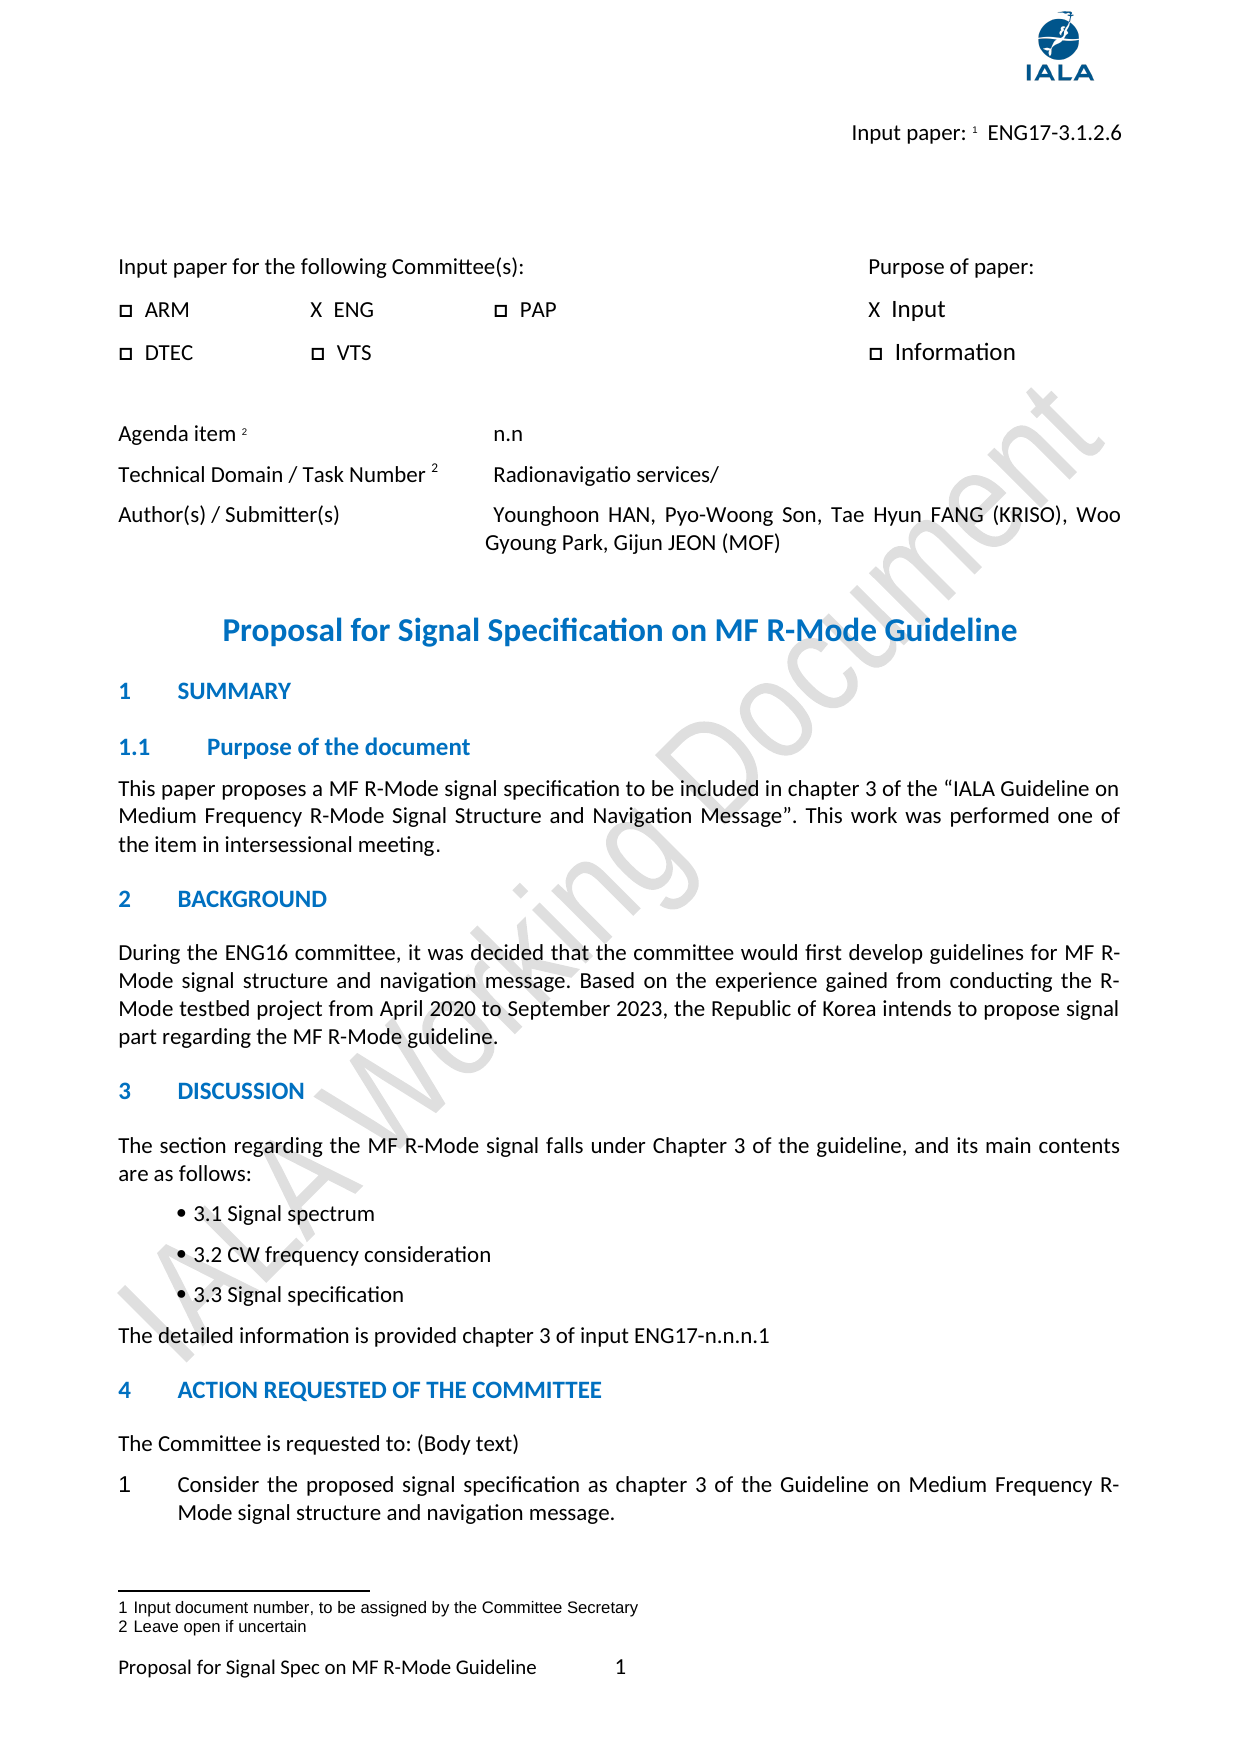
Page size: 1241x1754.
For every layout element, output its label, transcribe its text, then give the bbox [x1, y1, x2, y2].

text □ ARM X ENG □ PAP X Input [118, 293, 1122, 323]
text Author(s) / Submitter(s) Younghoon HAN, Pyo-Woong Son, Tae Hyun FANG (KRISO), Woo Gyoung Park, Gijun JEON (MOF) [118, 500, 1122, 556]
text 3.3 Signal specification [177, 1280, 1122, 1308]
subtitle Summary [118, 675, 1122, 706]
picture [1011, 3, 1106, 96]
title Proposal for Signal Specification on MF R-Mode Guideline [118, 609, 1122, 650]
text 3.1 Signal spectrum [177, 1199, 1122, 1227]
list The detailed information is provided chapter 3 of input ENG17-n.n.n.1 [118, 1321, 1122, 1349]
subtitle Background [118, 883, 1122, 913]
text Agenda item n.n [118, 419, 1122, 447]
subtitle Action requested of the Committee [118, 1374, 1122, 1404]
text This paper proposes a MF R-Mode signal specification to be included in chapter 3 of the “IALA Guideline on Medium Frequency R-Mode Signal Structure and Navigation Message”. This work was performed one of the item in intersessional meeting. [118, 774, 1122, 858]
list Consider the proposed signal specification as chapter 3 of the Guideline on Medium Frequency R-Mode signal structure and navigation message. [118, 1470, 1122, 1526]
text Input paper for the following Committee(s): Purpose of paper: [118, 252, 1122, 280]
text The Committee is requested to: (Body text) [118, 1429, 1122, 1457]
text During the ENG16 committee, it was decided that the committee would first develop guidelines for MF R-Mode signal structure and navigation message. Based on the experience gained from conducting the R-Mode testbed project from April 2020 to September 2023, the Republic of Korea intends to propose signal part regarding the MF R-Mode guideline. [118, 938, 1122, 1050]
text Input paper: ENG17-3.1.2.6 [118, 118, 1122, 146]
text Technical Domain / Task Number 2 Radionavigatio services/ [118, 460, 1122, 488]
text □ DTEC □ VTS □ Information [118, 336, 1122, 366]
text 3.2 CW frequency consideration [177, 1240, 1122, 1268]
subtitle Purpose of the document [118, 731, 1122, 761]
text The section regarding the MF R-Mode signal falls under Chapter 3 of the guideline, and its main contents are as follows: [118, 1131, 1122, 1187]
subtitle Discussion [118, 1075, 1122, 1106]
